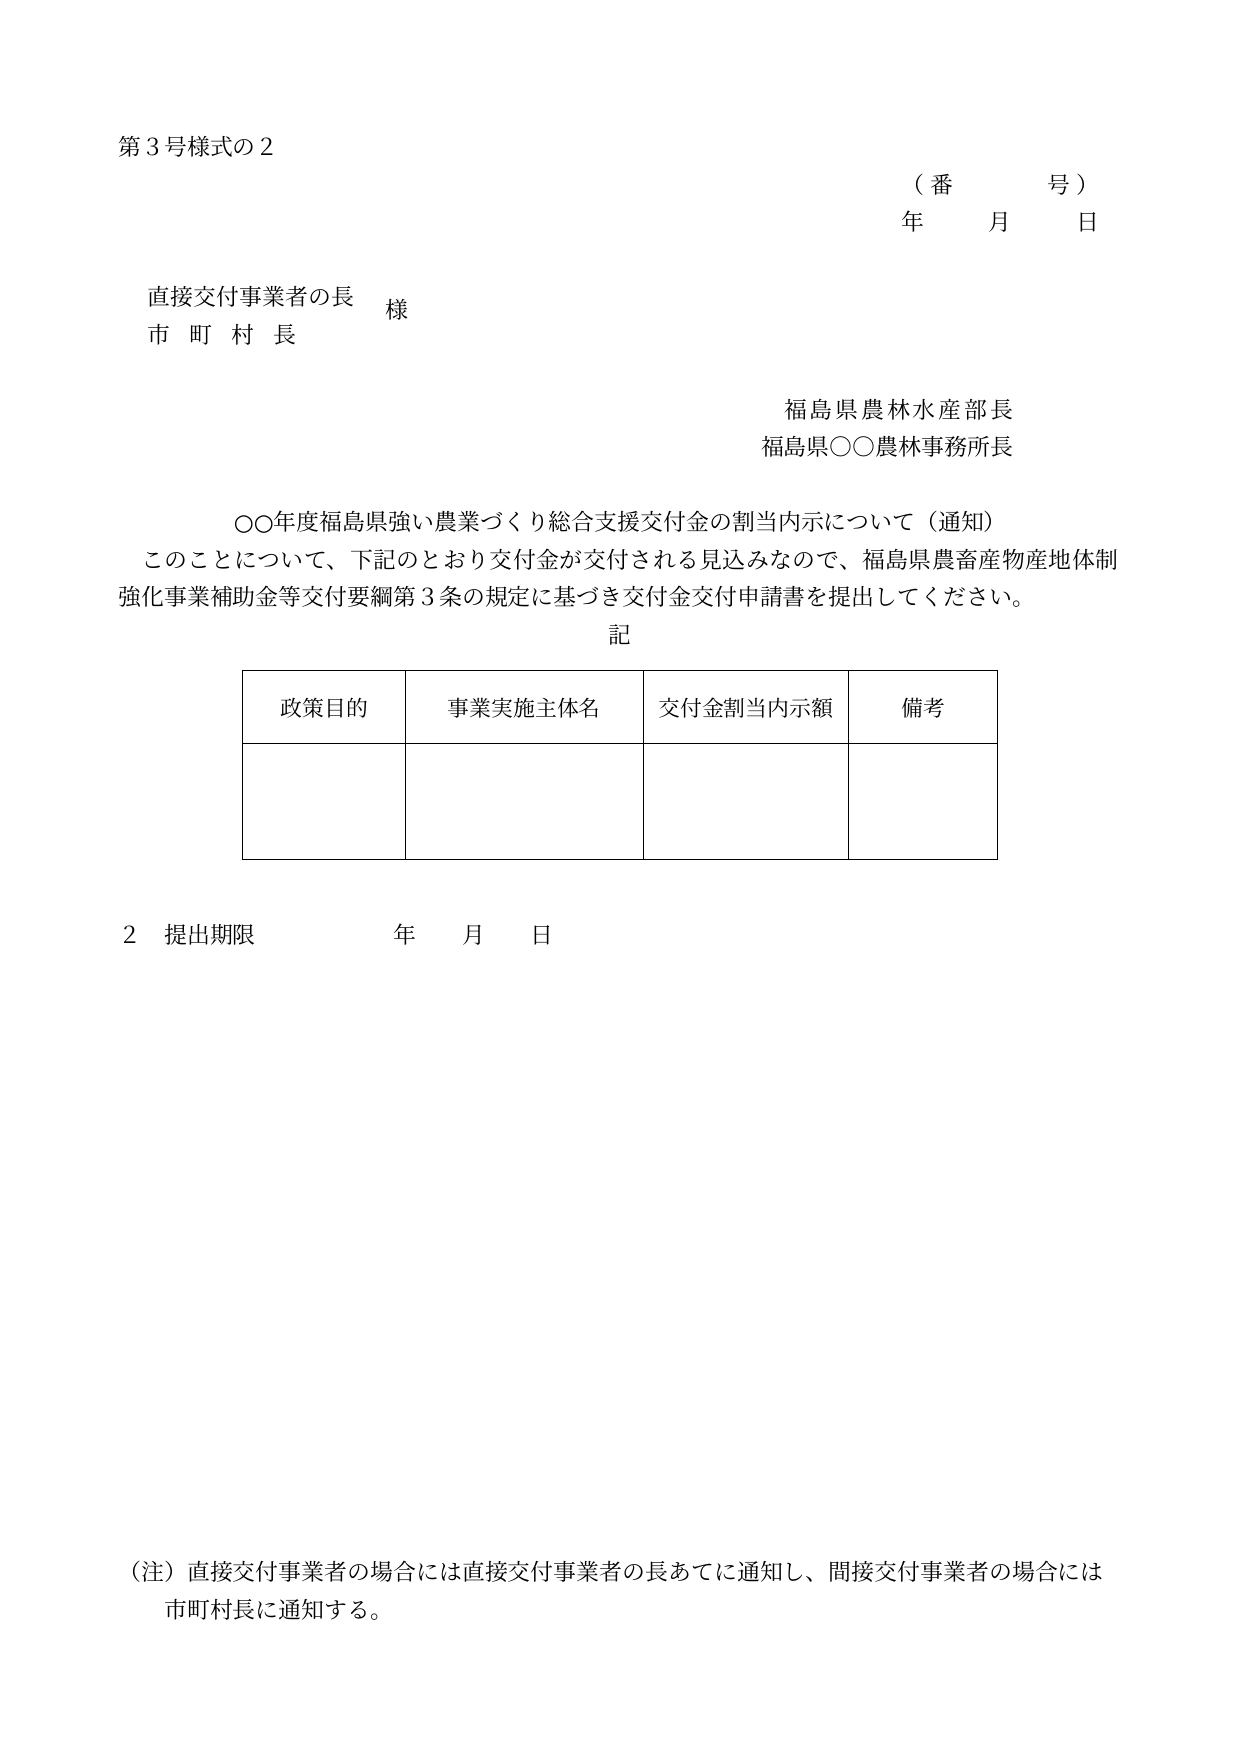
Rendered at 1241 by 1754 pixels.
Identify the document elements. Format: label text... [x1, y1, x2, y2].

table_cell [644, 744, 848, 859]
text 福島県農林水産部長 [118, 389, 1013, 427]
text 年 月 日 [901, 202, 1099, 239]
table_cell [406, 744, 643, 859]
table_header 備考 [849, 671, 997, 743]
text ○○年度福島県強い農業づくり総合支援交付金の割当内示について（通知） [118, 502, 1122, 539]
table_header 事業実施主体名 [406, 671, 643, 743]
text 記 [118, 614, 1122, 652]
text 市町村長に通知する。 [164, 1589, 1122, 1627]
table_header 政策目的 [243, 671, 405, 743]
text このことについて、下記のとおり交付金が交付される見込みなので、福島県農畜産物産地体制強化事業補助金等交付要綱第３条の規定に基づき交付金交付申請書を提出してください。 [118, 539, 1122, 614]
text ２ 提出期限 年 月 日 [118, 914, 1122, 952]
text 第３号様式の２ [118, 127, 1122, 164]
table_header 交付金割当内示額 [644, 671, 848, 743]
text 福島県○○農林事務所長 [118, 427, 1013, 464]
table_cell [849, 744, 997, 859]
text （注）直接交付事業者の場合には直接交付事業者の長あてに通知し、間接交付事業者の場合には [118, 1552, 1122, 1589]
table_cell [243, 744, 405, 859]
text 市町村長 [118, 314, 1122, 352]
text （番 号） [901, 164, 1099, 202]
text 直接交付事業者の長 [118, 277, 1122, 314]
